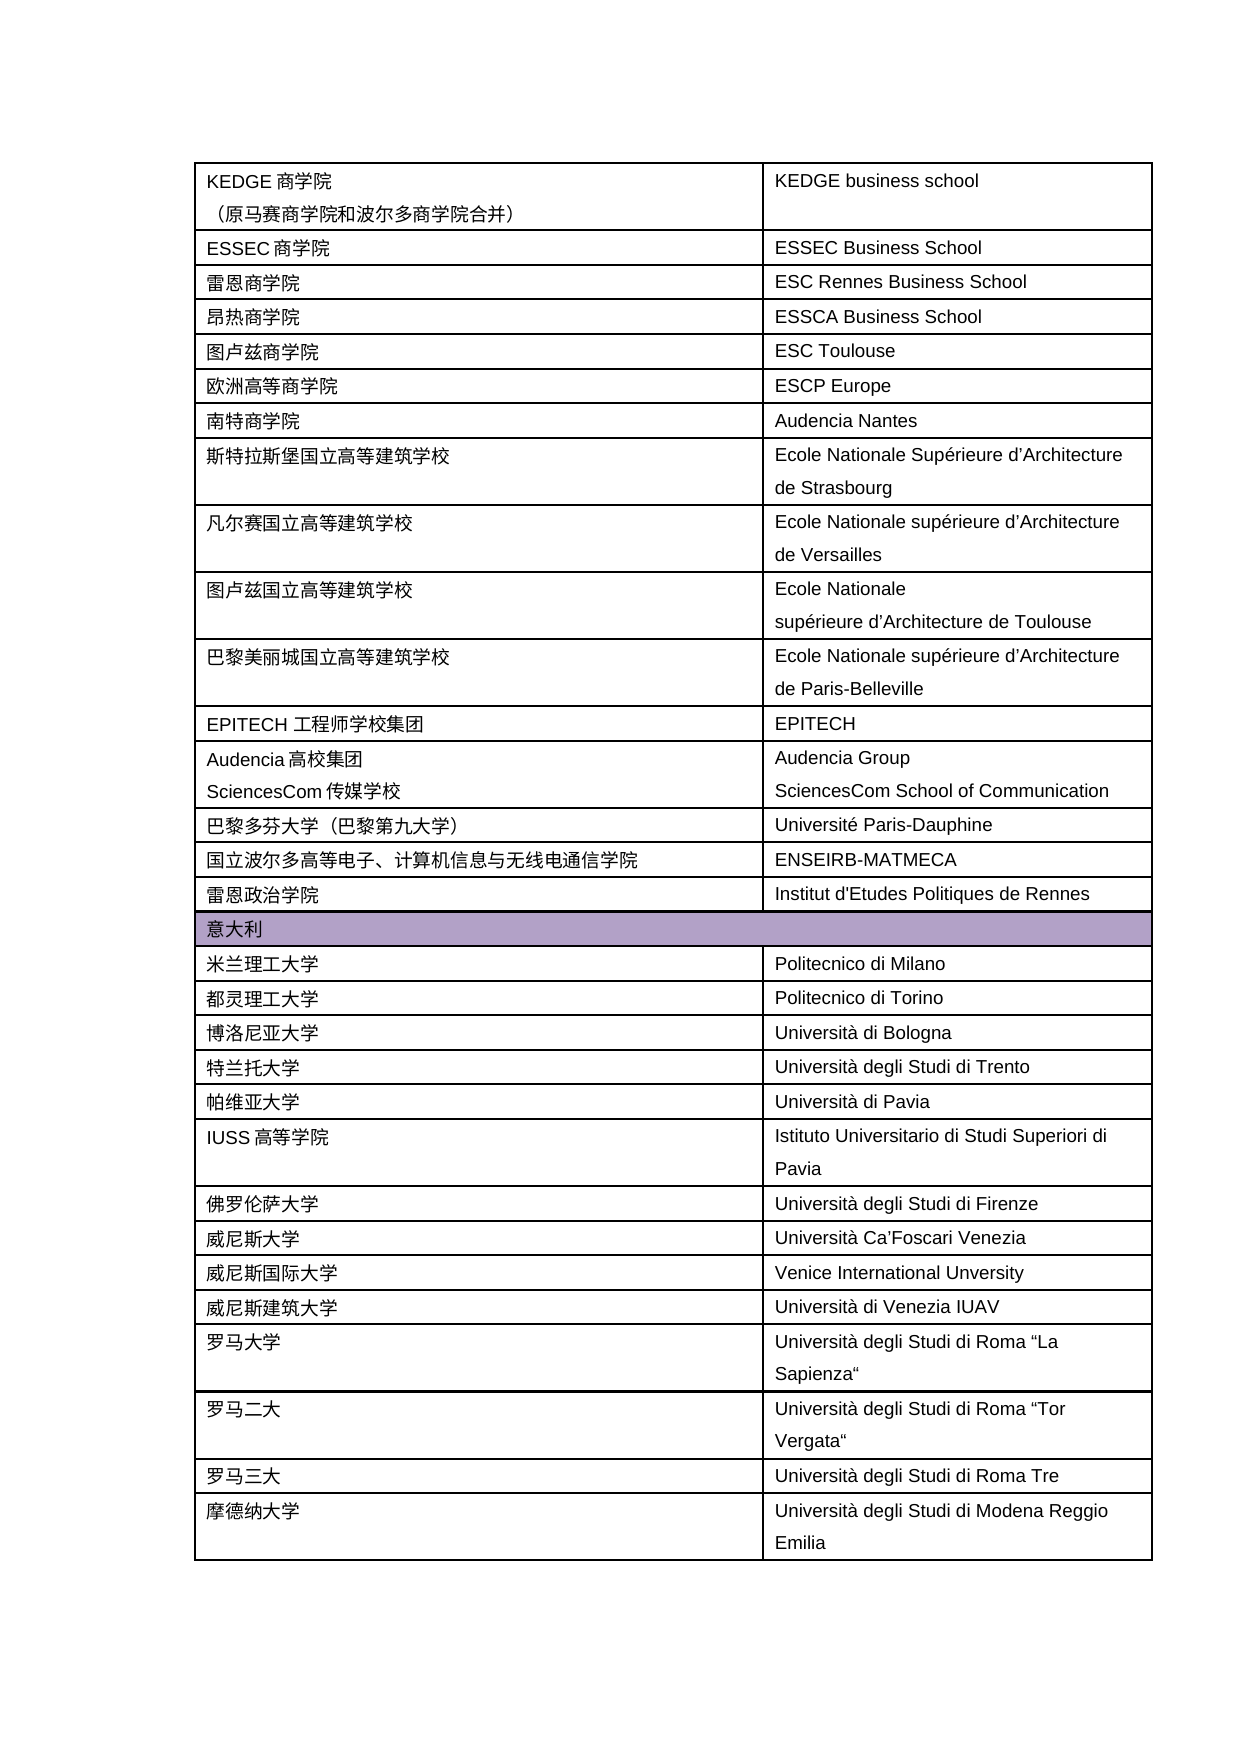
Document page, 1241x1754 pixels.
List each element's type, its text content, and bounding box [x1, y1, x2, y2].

table_cell 佛罗伦萨大学 [196, 1187, 762, 1219]
table_cell 昂热商学院 [196, 300, 762, 333]
table_cell IUSS高等学院 [196, 1120, 762, 1185]
table_cell 罗马二大 [196, 1393, 762, 1457]
table_cell ESSCA Business School [764, 300, 1151, 333]
table_cell 都灵理工大学 [196, 982, 762, 1014]
table_cell Politecnico di Torino [764, 982, 1151, 1014]
table_cell 雷恩政治学院 [196, 878, 762, 910]
table_cell ESC Toulouse [764, 335, 1151, 367]
table_cell 国立波尔多高等电子、计算机信息与无线电通信学院 [196, 843, 762, 876]
table_cell 罗马大学 [196, 1325, 762, 1390]
table_cell Ecole Nationale supérieure d’Architecture de Paris-Belleville [764, 640, 1151, 705]
table_cell 欧洲高等商学院 [196, 370, 762, 402]
table_cell 威尼斯国际大学 [196, 1256, 762, 1289]
table_cell EPITECH 工程师学校集团 [196, 707, 762, 739]
table_cell Ecole Nationale Supérieure d’Architecture de Strasbourg [764, 439, 1151, 504]
table_cell 帕维亚大学 [196, 1085, 762, 1118]
table_cell ESSEC Business School [764, 231, 1151, 264]
table_cell ESCP Europe [764, 370, 1151, 402]
table_cell Università di Bologna [764, 1016, 1151, 1049]
table_cell Università degli Studi di Roma “Tor Vergata“ [764, 1393, 1151, 1457]
table_cell 罗马三大 [196, 1460, 762, 1492]
table_cell Venice International Unversity [764, 1256, 1151, 1289]
table_cell 威尼斯建筑大学 [196, 1291, 762, 1323]
table_cell ESSEC商学院 [196, 231, 762, 264]
table_cell Università di Pavia [764, 1085, 1151, 1118]
table_cell EPITECH [764, 707, 1151, 739]
table_cell 凡尔赛国立高等建筑学校 [196, 506, 762, 571]
table_cell KEDGE商学院 （原马赛商学院和波尔多商学院合并） [196, 164, 762, 229]
table_cell Politecnico di Milano [764, 947, 1151, 979]
table_cell 米兰理工大学 [196, 947, 762, 979]
table_cell ESC Rennes Business School [764, 266, 1151, 298]
table_cell Audencia Group SciencesCom School of Communication [764, 742, 1151, 807]
table_cell 威尼斯大学 [196, 1222, 762, 1254]
table_cell 图卢兹国立高等建筑学校 [196, 573, 762, 638]
table_cell Università degli Studi di Trento [764, 1051, 1151, 1083]
table_cell 雷恩商学院 [196, 266, 762, 298]
table_cell Institut d'Etudes Politiques de Rennes [764, 878, 1151, 910]
table_cell Università degli Studi di Modena Reggio Emilia [764, 1494, 1151, 1559]
table_cell KEDGE business school [764, 164, 1151, 229]
table_cell 特兰托大学 [196, 1051, 762, 1083]
table_cell ENSEIRB-MATMECA [764, 843, 1151, 876]
table_cell 意大利 [196, 913, 1151, 945]
table_cell 南特商学院 [196, 404, 762, 437]
table_cell 图卢兹商学院 [196, 335, 762, 367]
table_cell 斯特拉斯堡国立高等建筑学校 [196, 439, 762, 504]
table_cell Ecole Nationale supérieure d’Architecture de Versailles [764, 506, 1151, 571]
table_cell Università degli Studi di Firenze [764, 1187, 1151, 1219]
table_cell 摩德纳大学 [196, 1494, 762, 1559]
table_cell Università degli Studi di Roma “La Sapienza“ [764, 1325, 1151, 1390]
table_cell Istituto Universitario di Studi Superiori di Pavia [764, 1120, 1151, 1185]
table_cell Audencia Nantes [764, 404, 1151, 437]
table_cell Università degli Studi di Roma Tre [764, 1460, 1151, 1492]
table_cell Università Ca’Foscari Venezia [764, 1222, 1151, 1254]
table_cell 巴黎美丽城国立高等建筑学校 [196, 640, 762, 705]
table_cell Ecole Nationale supérieure d’Architecture de Toulouse [764, 573, 1151, 638]
table_cell Audencia高校集团 SciencesCom传媒学校 [196, 742, 762, 807]
table_cell 博洛尼亚大学 [196, 1016, 762, 1049]
table_cell 巴黎多芬大学（巴黎第九大学） [196, 809, 762, 841]
table_cell Université Paris-Dauphine [764, 809, 1151, 841]
table_cell Università di Venezia IUAV [764, 1291, 1151, 1323]
